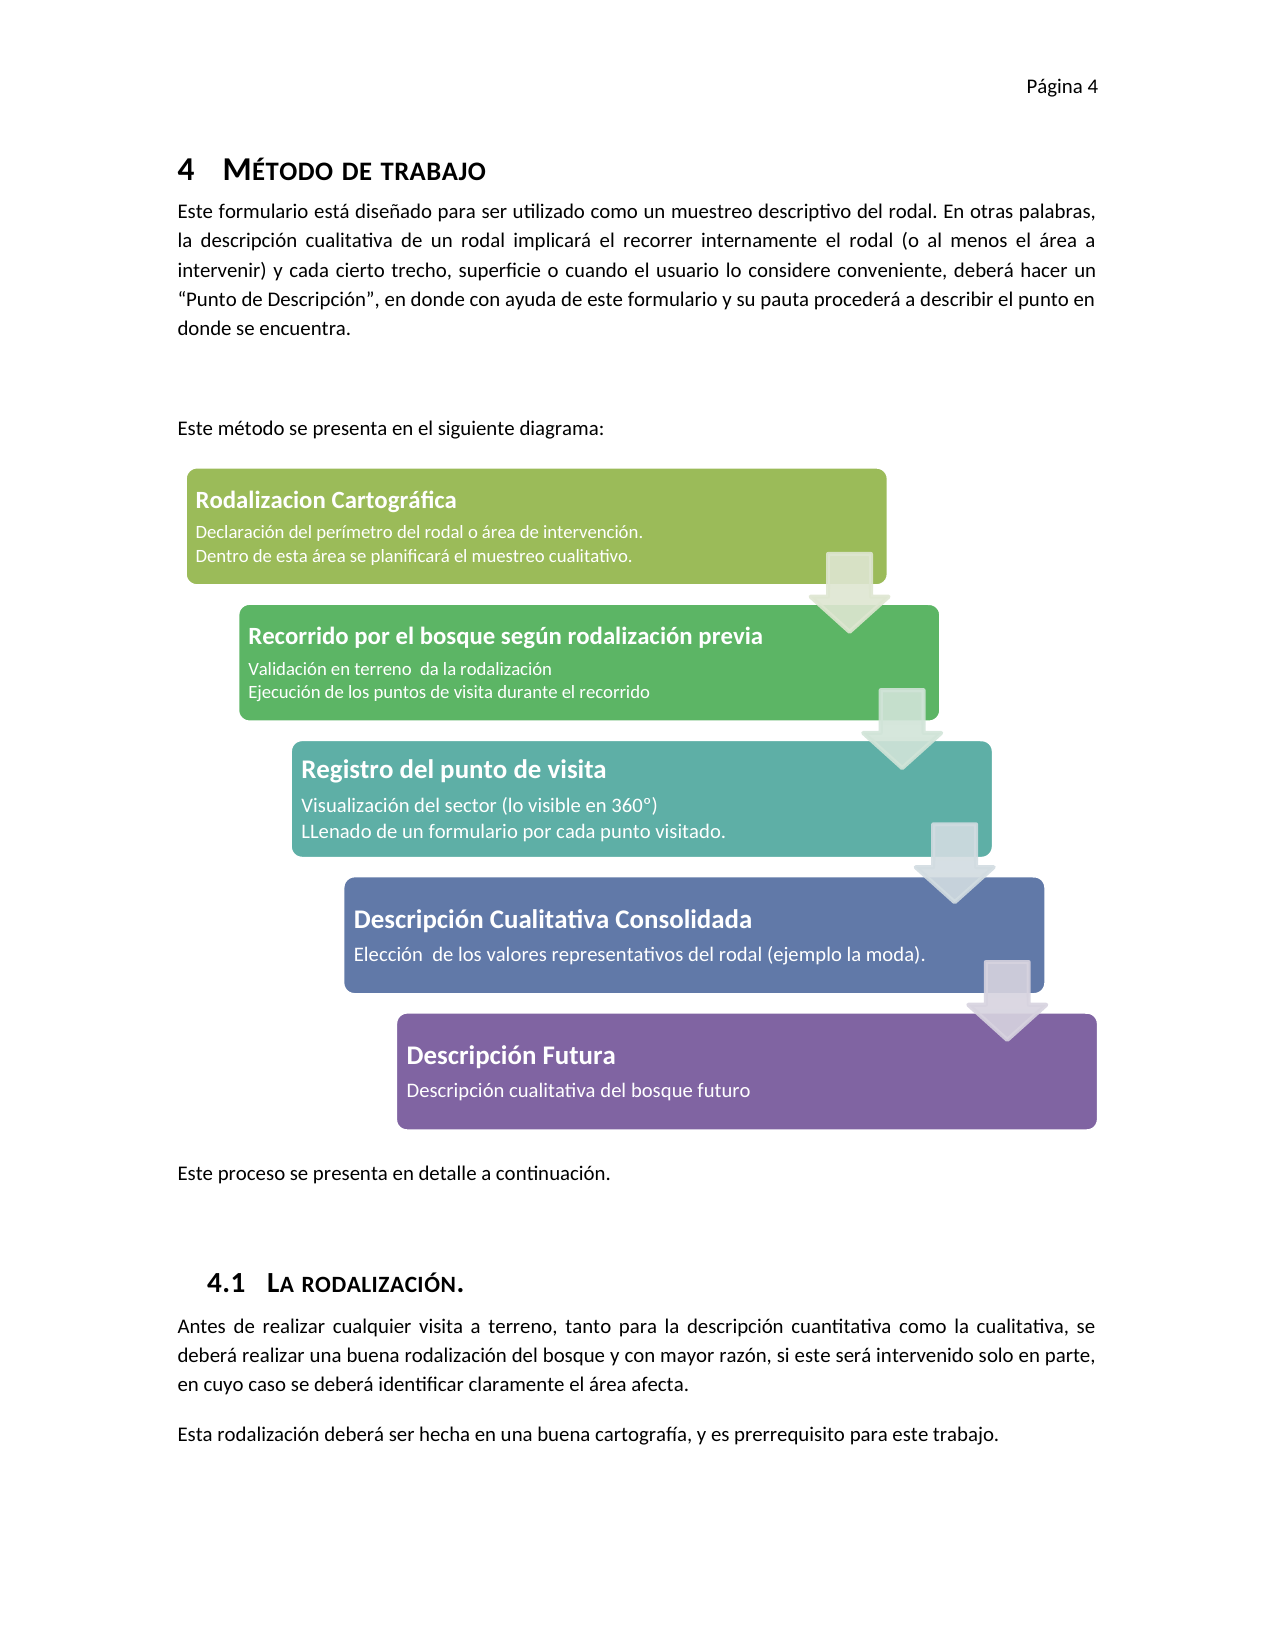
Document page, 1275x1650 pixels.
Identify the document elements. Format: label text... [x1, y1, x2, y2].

text Este formulario está diseñado para ser utilizado como un muestreo descriptivo del rodal. En otras palabras, la descripción cualitativa de un rodal implicará el recorrer internamente el rodal (o al menos el área a intervenir) y cada cierto trecho, superficie o cuando el usuario lo considere conveniente, deberá hacer un “Punto de Descripción”, en donde con ayuda de este formulario y su pauta procederá a describir el punto en donde se encuentra. [177, 198, 1098, 341]
text Esta rodalización deberá ser hecha en una buena cartografía, y es prerrequisito para este trabajo. [177, 1421, 1098, 1447]
text Este método se presenta en el siguiente diagrama: [177, 415, 1098, 441]
text Este proceso se presenta en detalle a continuación. [177, 1160, 1098, 1185]
text Antes de realizar cualquier visita a terreno, tanto para la descripción cuantitativa como la cualitativa, se deberá realizar una buena rodalización del bosque y con mayor razón, si este será intervenido solo en parte, en cuyo caso se deberá identificar claramente el área afecta. [177, 1313, 1098, 1397]
subtitle Método de trabajo [177, 148, 1098, 188]
subtitle La rodalización. [207, 1264, 1098, 1299]
